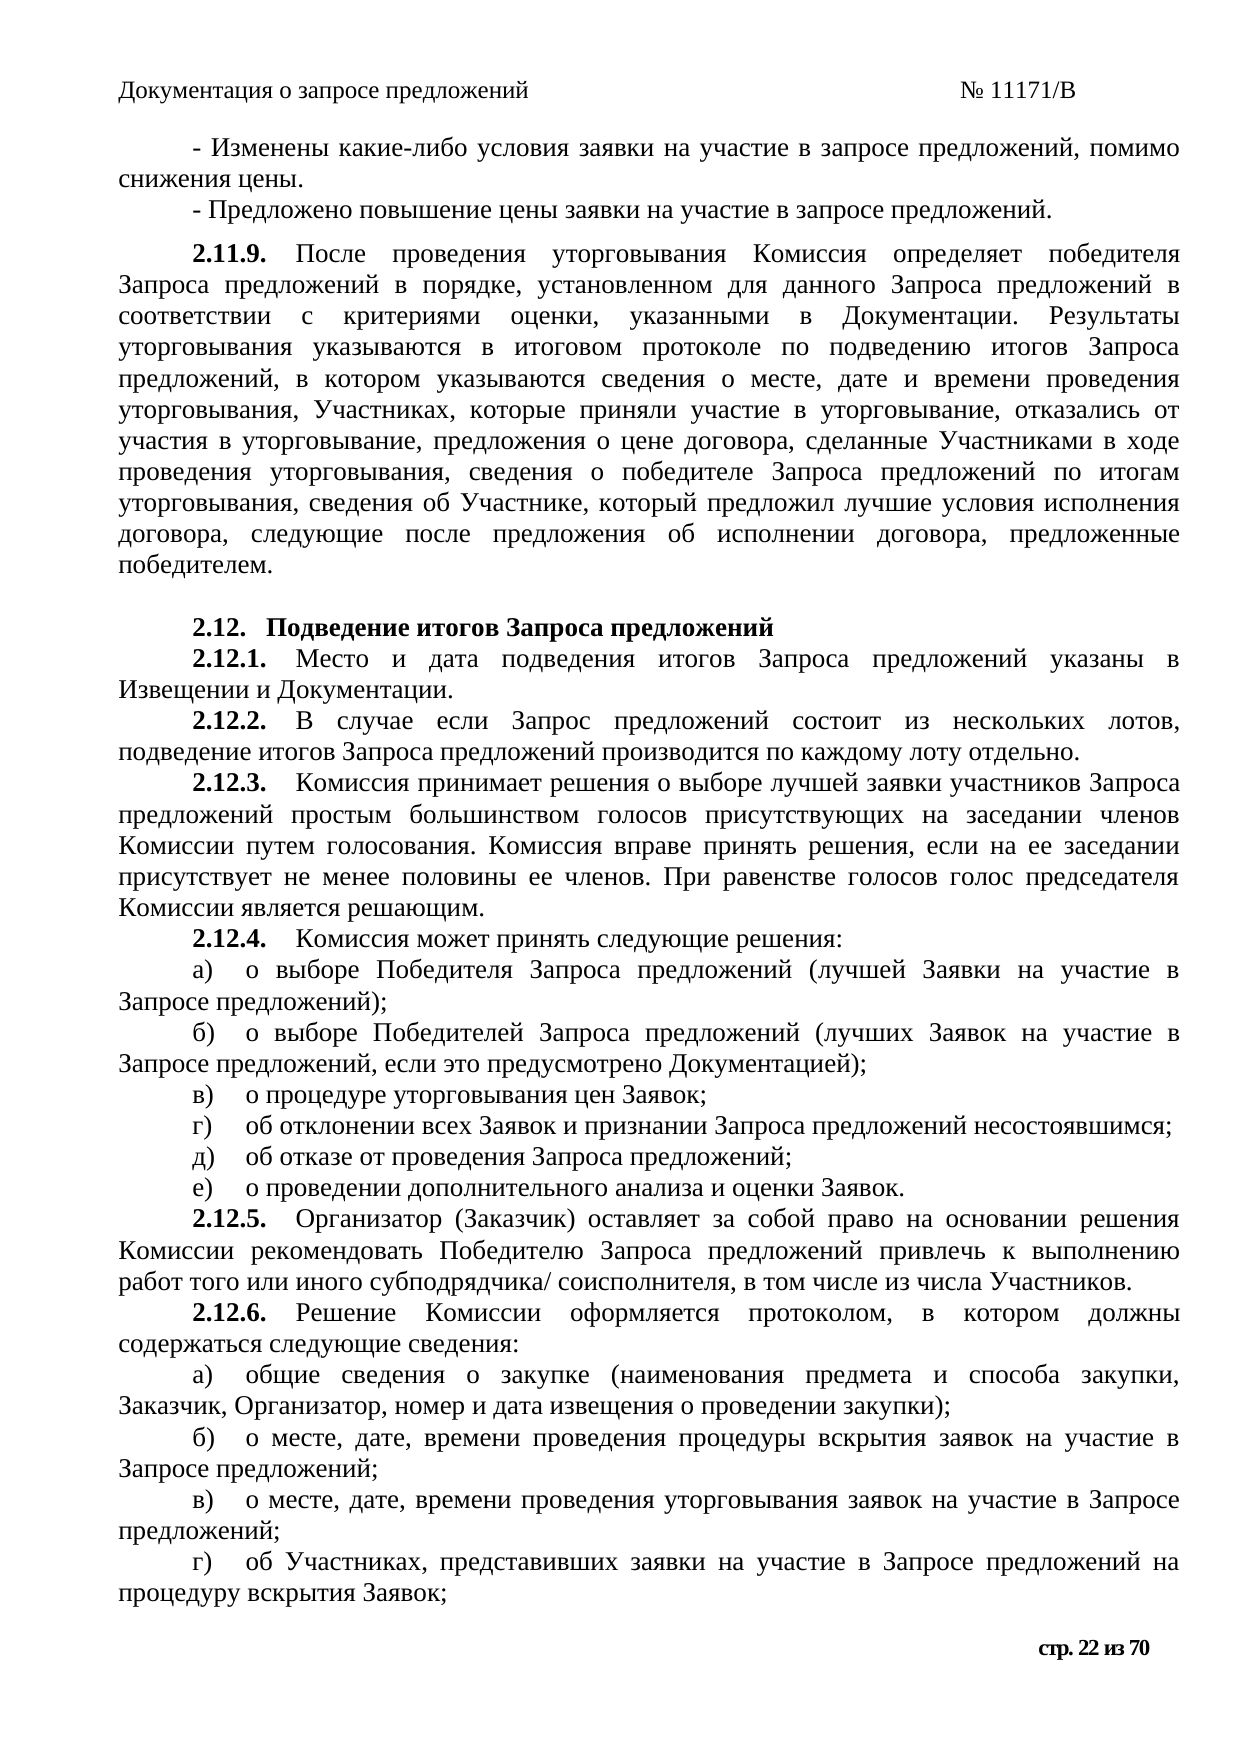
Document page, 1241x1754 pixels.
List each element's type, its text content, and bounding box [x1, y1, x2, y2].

list о месте, дате, времени проведения процедуры вскрытия заявок на участие в Запросе предложений; [118, 1421, 1181, 1483]
list Решение Комиссии оформляется протоколом, в котором должны содержаться следующие сведения: [118, 1296, 1181, 1358]
list После проведения уторговывания Комиссия определяет победителя Запроса предложений в порядке, установленном для данного Запроса предложений в соответствии с критериями оценки, указанными в Документации. Результаты уторговывания указываются в итоговом протоколе по подведению итогов Запроса предложений, в котором указываются сведения о месте, дате и времени проведения уторговывания, Участниках, которые приняли участие в уторговывание, отказались от участия в уторговывание, предложения о цене договора, сделанные Участниками в ходе проведения уторговывания, сведения о победителе Запроса предложений по итогам уторговывания, сведения об Участнике, который предложил лучшие условия исполнения договора, следующие после предложения об исполнении договора, предложенные победителем. [118, 237, 1181, 580]
list о процедуре уторговывания цен Заявок; [118, 1078, 1181, 1109]
list общие сведения о закупке (наименования предмета и способа закупки, Заказчик, Организатор, номер и дата извещения о проведении закупки); [118, 1358, 1181, 1421]
list Комиссия принимает решения о выборе лучшей заявки участников Запроса предложений простым большинством голосов присутствующих на заседании членов Комиссии путем голосования. Комиссия вправе принять решения, если на ее заседании присутствует не менее половины ее членов. При равенстве голосов голос председателя Комиссии является решающим. [118, 767, 1181, 922]
list Комиссия может принять следующие решения: [118, 922, 1181, 953]
list об отказе от проведения Запроса предложений; [118, 1140, 1181, 1171]
list Место и дата подведения итогов Запроса предложений указаны в Извещении и Документации. [118, 642, 1181, 704]
list о выборе Победителей Запроса предложений (лучших Заявок на участие в Запросе предложений, если это предусмотрено Документацией); [118, 1016, 1181, 1078]
list В случае если Запрос предложений состоит из нескольких лотов, подведение итогов Запроса предложений производится по каждому лоту отдельно. [118, 704, 1181, 767]
list о месте, дате, времени проведения уторговывания заявок на участие в Запросе предложений; [118, 1483, 1181, 1545]
list об отклонении всех Заявок и признании Запроса предложений несостоявшимся; [118, 1109, 1181, 1140]
list о выборе Победителя Запроса предложений (лучшей Заявки на участие в Запросе предложений); [118, 953, 1181, 1016]
list - Предложено повышение цены заявки на участие в запросе предложений. [118, 193, 1181, 224]
list - Изменены какие-либо условия заявки на участие в запросе предложений, помимо снижения цены. [118, 131, 1181, 193]
subtitle Подведение итогов Запроса предложений [118, 611, 1181, 642]
list Организатор (Заказчик) оставляет за собой право на основании решения Комиссии рекомендовать Победителю Запроса предложений привлечь к выполнению работ того или иного субподрядчика/ соисполнителя, в том числе из числа Участников. [118, 1203, 1181, 1296]
list о проведении дополнительного анализа и оценки Заявок. [118, 1171, 1181, 1203]
list об Участниках, представивших заявки на участие в Запросе предложений на процедуру вскрытия Заявок; [118, 1545, 1181, 1607]
